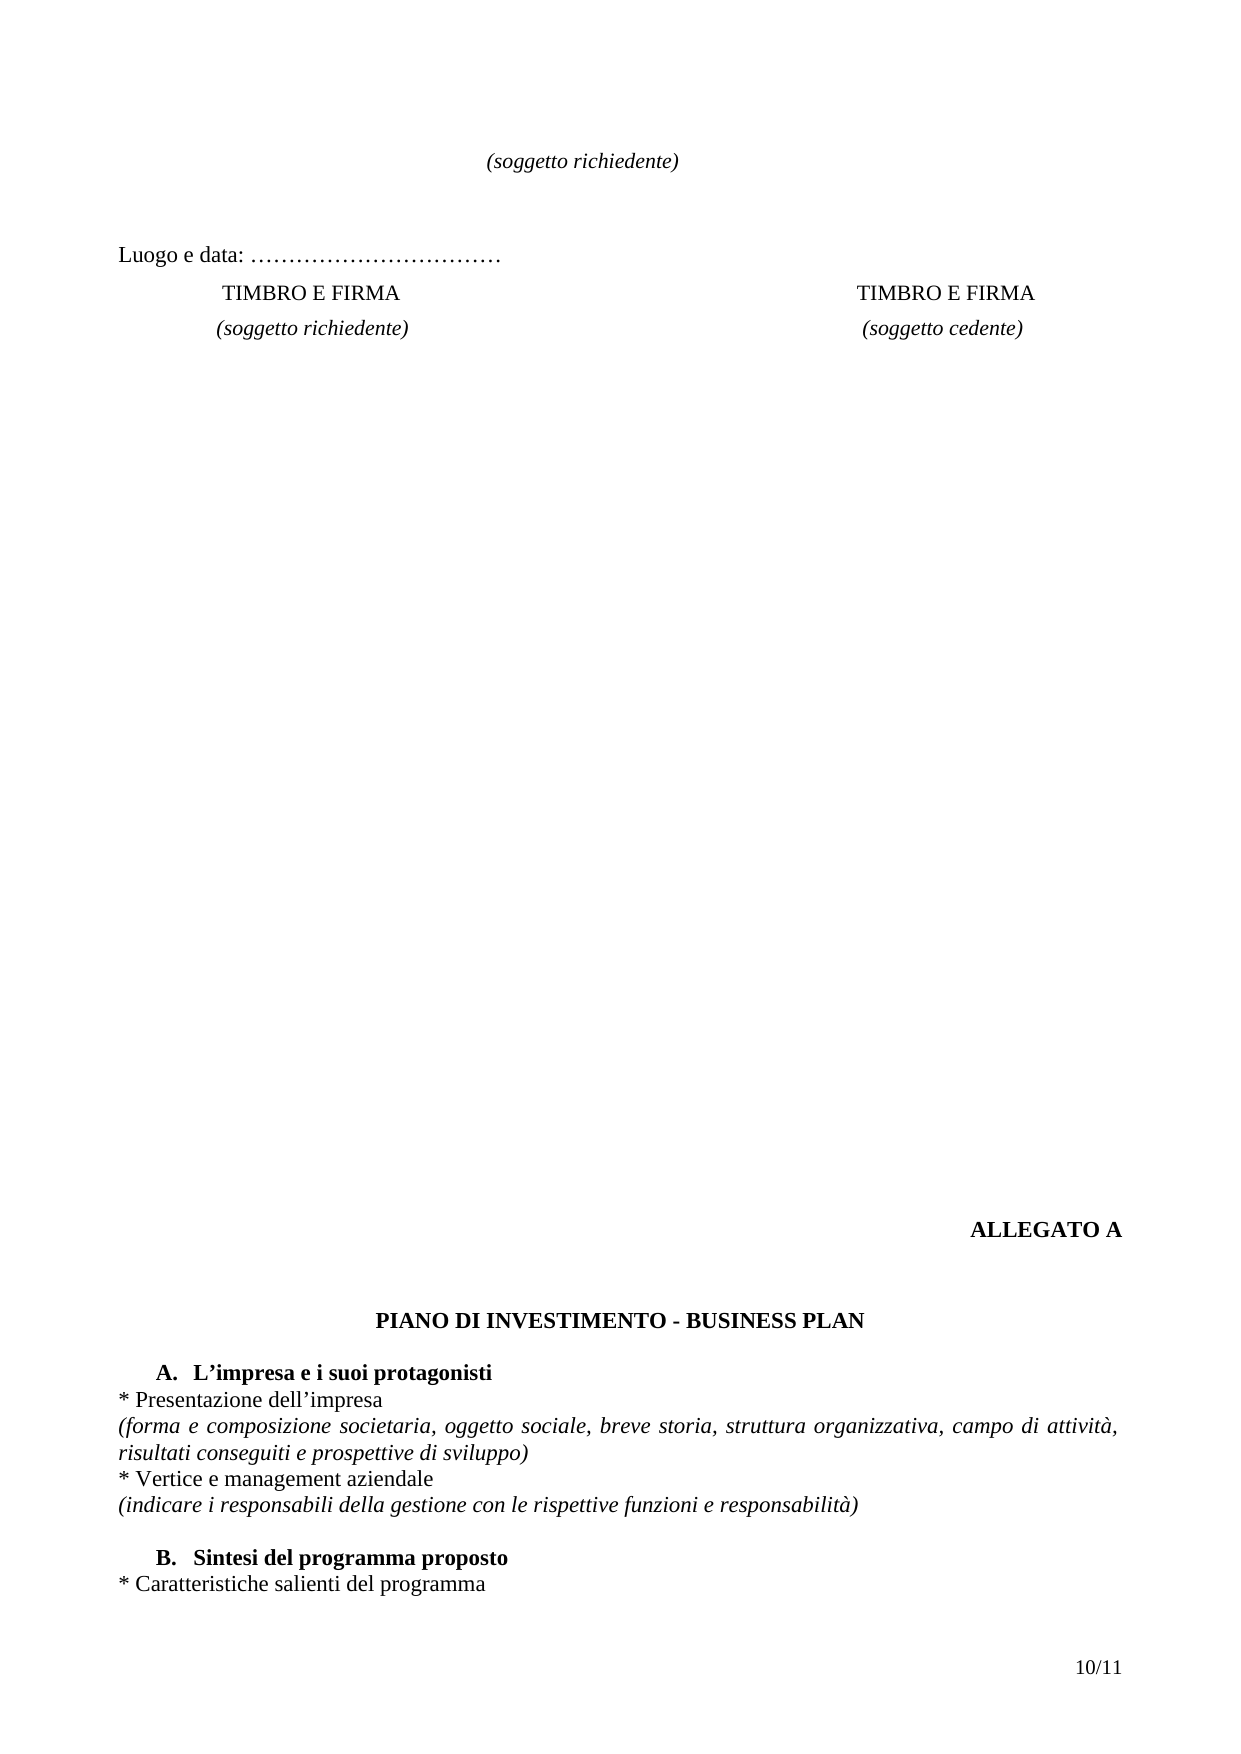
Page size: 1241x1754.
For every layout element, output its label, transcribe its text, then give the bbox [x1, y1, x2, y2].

text (indicare i responsabili della gestione con le rispettive funzioni e responsabilità) [118, 1491, 1122, 1518]
text PIANO DI INVESTIMENTO - BUSINESS PLAN [118, 1307, 1122, 1333]
list (soggetto richiedente) (soggetto cedente) [205, 315, 1127, 340]
list (soggetto richiedente) [205, 148, 1127, 173]
text * Presentazione dell’impresa [118, 1386, 1122, 1412]
text Luogo e data: …………………………… [118, 241, 1122, 267]
list L’impresa e i suoi protagonisti [156, 1359, 1122, 1386]
text ALLEGATO A [118, 1216, 1122, 1242]
list TIMBRO E FIRMA TIMBRO E FIRMA [205, 280, 1127, 305]
text * Vertice e management aziendale [118, 1465, 1122, 1491]
text * Caratteristiche salienti del programma [118, 1570, 1122, 1597]
text (forma e composizione societaria, oggetto sociale, breve storia, struttura organizzativa, campo di attività, risultati conseguiti e prospettive di sviluppo) [118, 1412, 1122, 1465]
list Sintesi del programma proposto [156, 1544, 1122, 1570]
